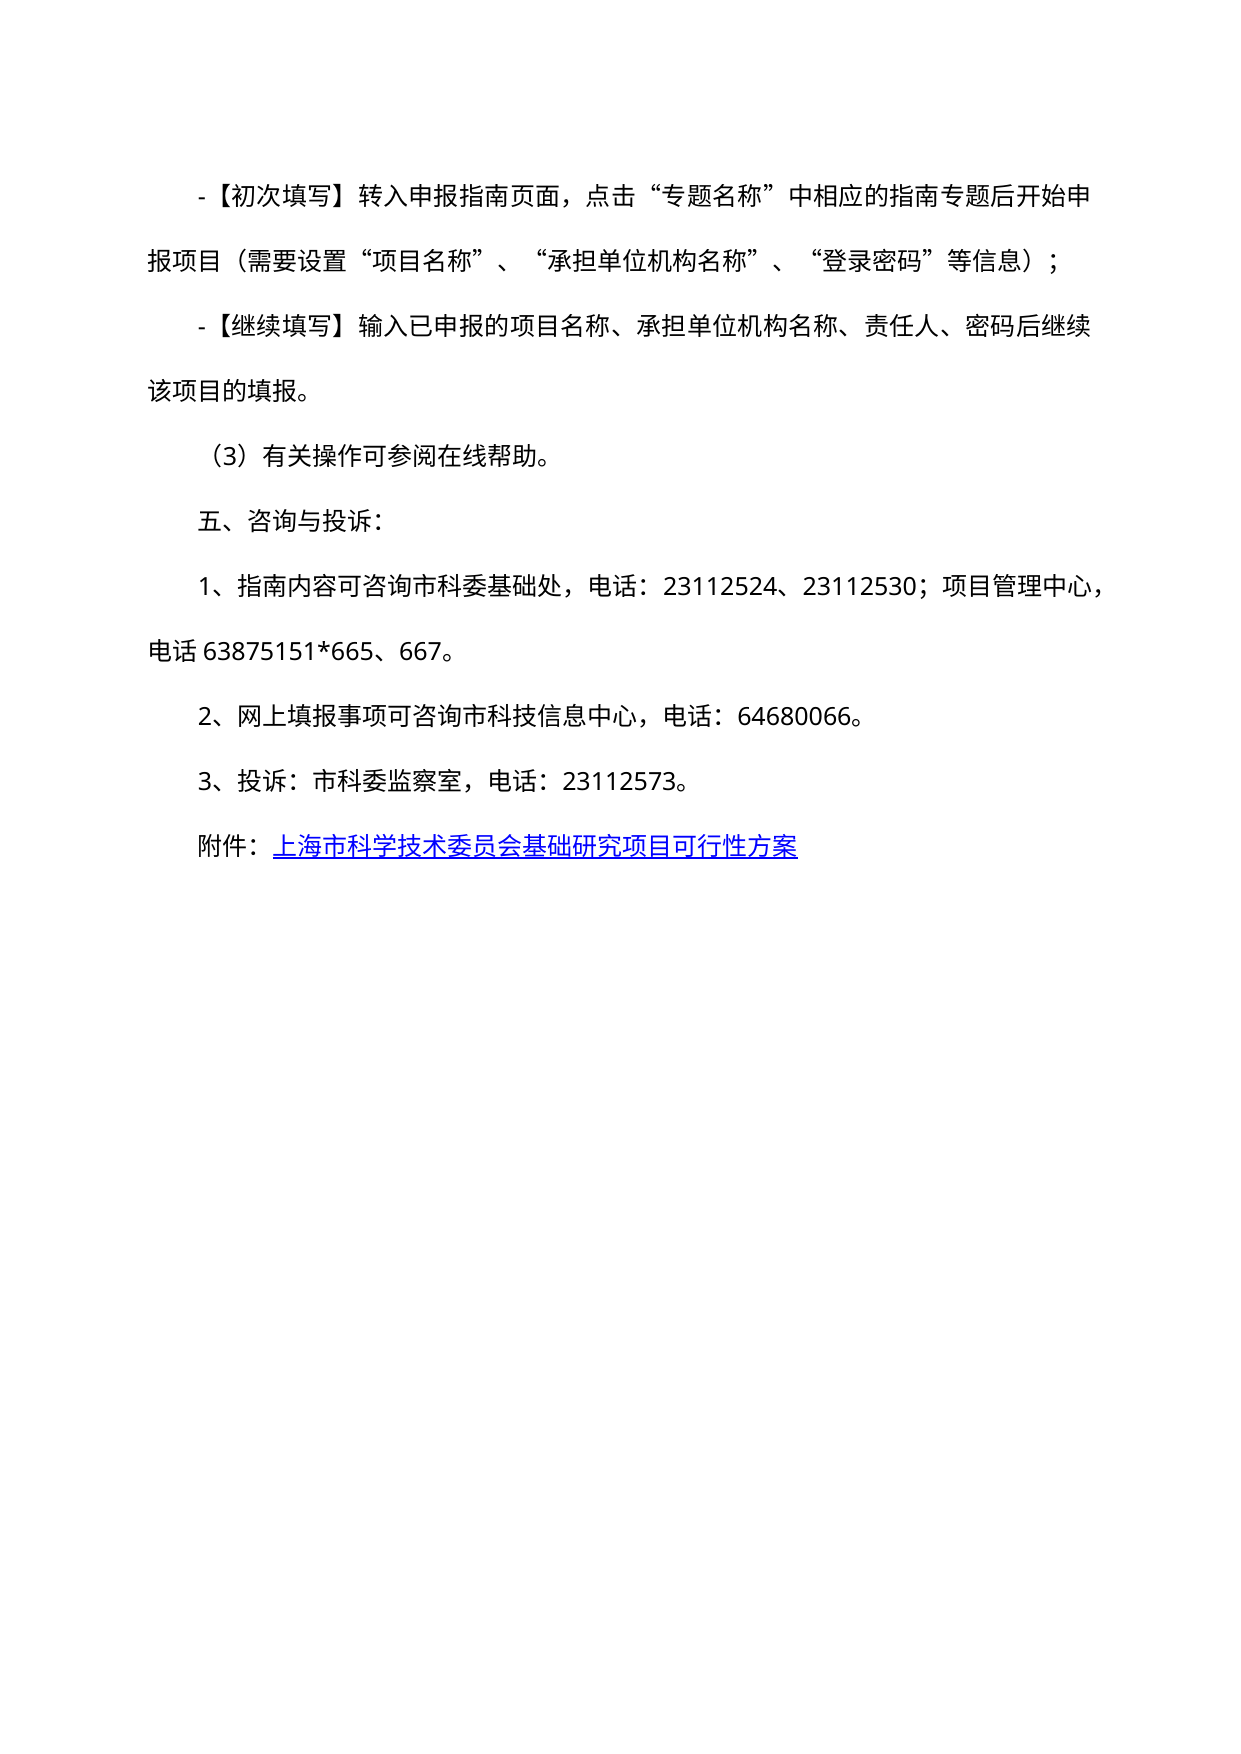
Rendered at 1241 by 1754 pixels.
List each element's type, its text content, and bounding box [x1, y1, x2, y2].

text 2、网上填报事项可咨询市科技信息中心，电话：64680066。 [148, 682, 1092, 747]
text 1、指南内容可咨询市科委基础处，电话：23112524、23112530；项目管理中心，电话63875151*665、667。 [148, 552, 1092, 682]
text -【初次填写】转入申报指南页面，点击“专题名称”中相应的指南专题后开始申报项目（需要设置“项目名称”、“承担单位机构名称”、“登录密码”等信息）； [148, 162, 1092, 292]
text -【继续填写】输入已申报的项目名称、承担单位机构名称、责任人、密码后继续该项目的填报。 [148, 292, 1092, 422]
text 五、咨询与投诉： [148, 487, 1092, 552]
text （3）有关操作可参阅在线帮助。 [148, 422, 1092, 487]
text 附件：上海市科学技术委员会基础研究项目可行性方案 [148, 812, 1092, 877]
text 3、投诉：市科委监察室，电话：23112573。 [148, 747, 1092, 812]
